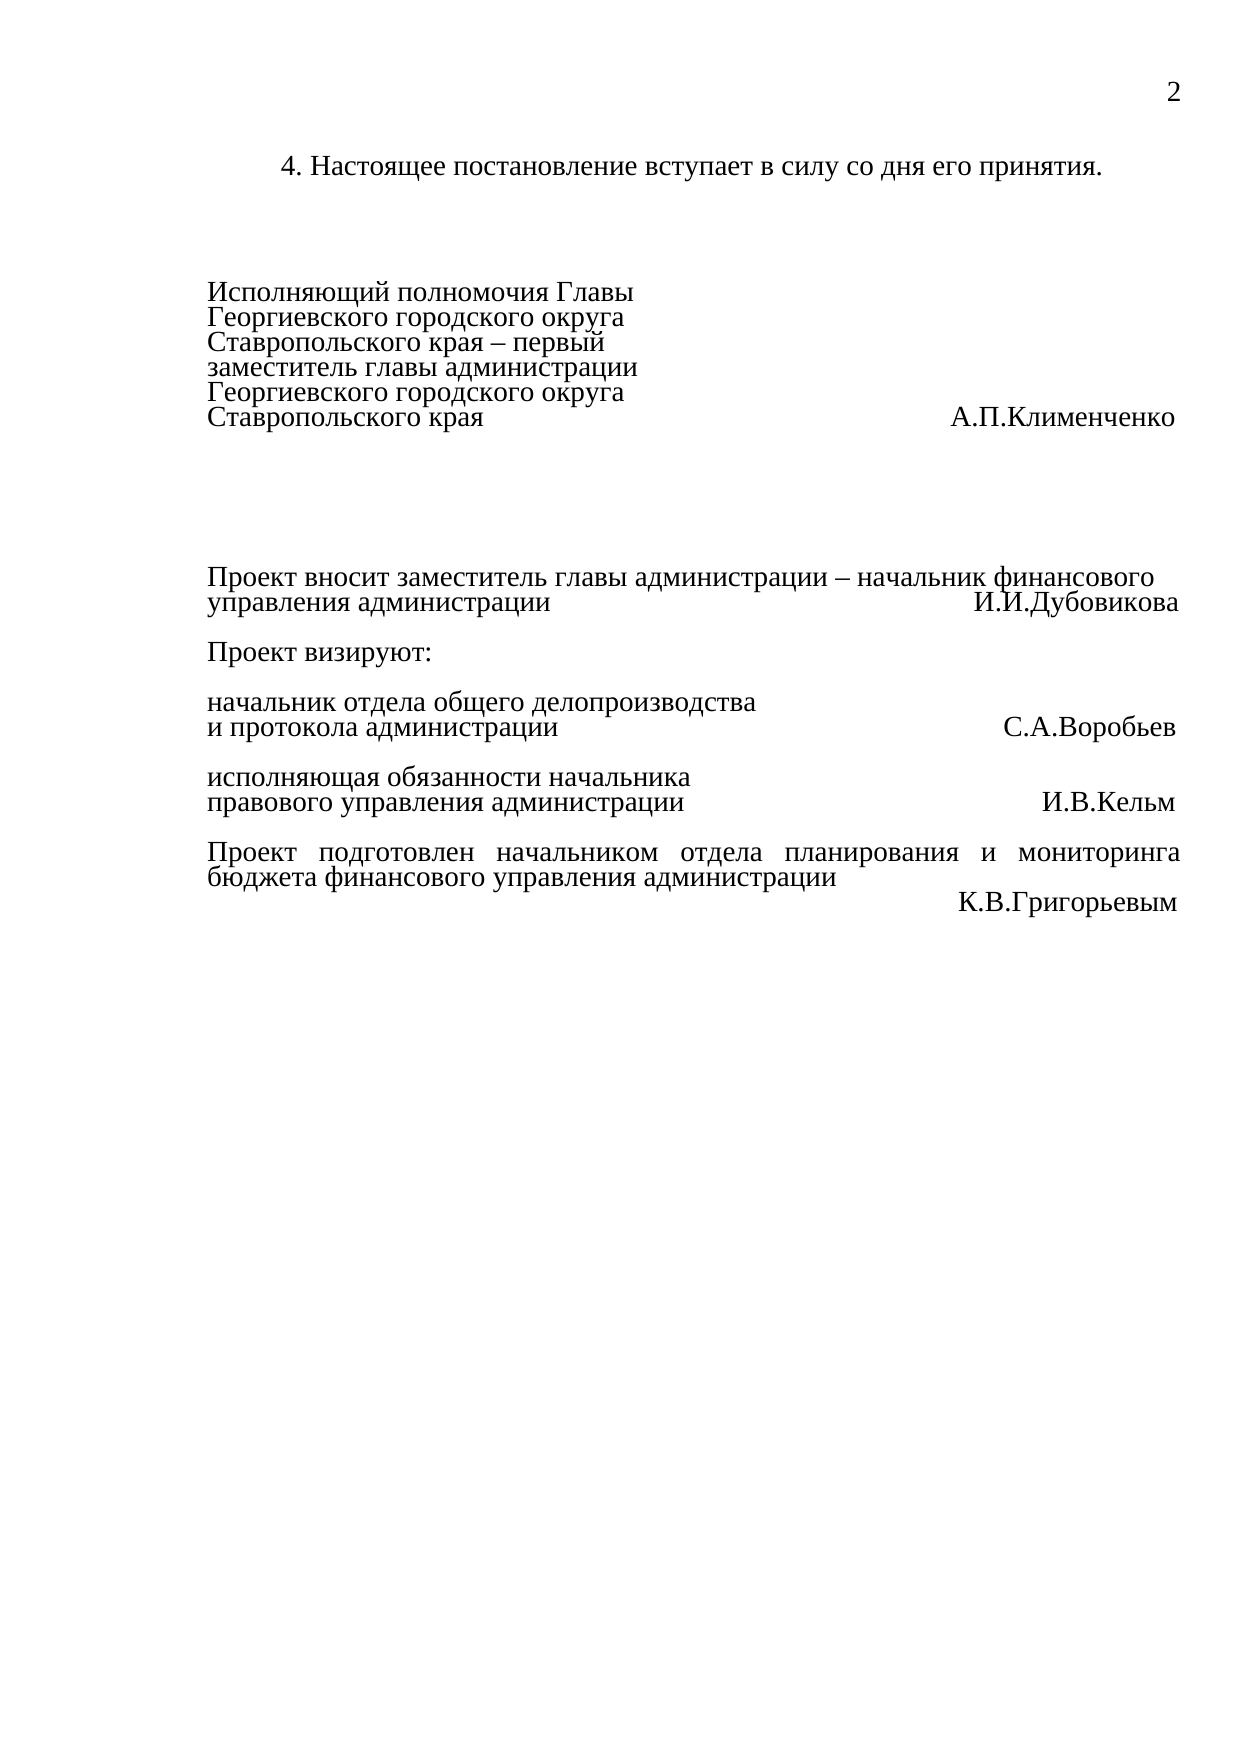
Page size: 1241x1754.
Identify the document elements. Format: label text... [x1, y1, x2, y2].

text Ставропольского края А.П.Клименченко [207, 407, 1181, 432]
text Проект вносит заместитель главы администрации – начальник финансового [1004, 566, 1181, 591]
text Георгиевского городского округа [207, 307, 1181, 332]
text Исполняющий полномочия Главы [207, 282, 1181, 307]
text Проект подготовлен начальником отдела планирования и мониторинга бюджета финансового управления администрации [207, 841, 1181, 891]
text Проект визируют: [207, 641, 1181, 666]
text начальник отдела общего делопроизводства [207, 691, 1181, 716]
text К.В.Григорьевым [207, 891, 1181, 916]
text управления администрации И.И.Дубовикова [207, 591, 1181, 616]
text Ставропольского края – первый [207, 332, 1181, 357]
text 4. Настоящее постановление вступает в силу со дня его принятия. [207, 148, 1181, 181]
text заместитель главы администрации [207, 357, 1181, 382]
text исполняющая обязанности начальника [207, 766, 1181, 791]
text Проект вносит заместитель главы администрации – начальник финансового [207, 566, 1001, 591]
text правового управления администрации И.В.Кельм [207, 791, 1181, 816]
text Георгиевского городского округа [207, 382, 1181, 407]
text и протокола администрации С.А.Воробьев [207, 716, 1181, 741]
